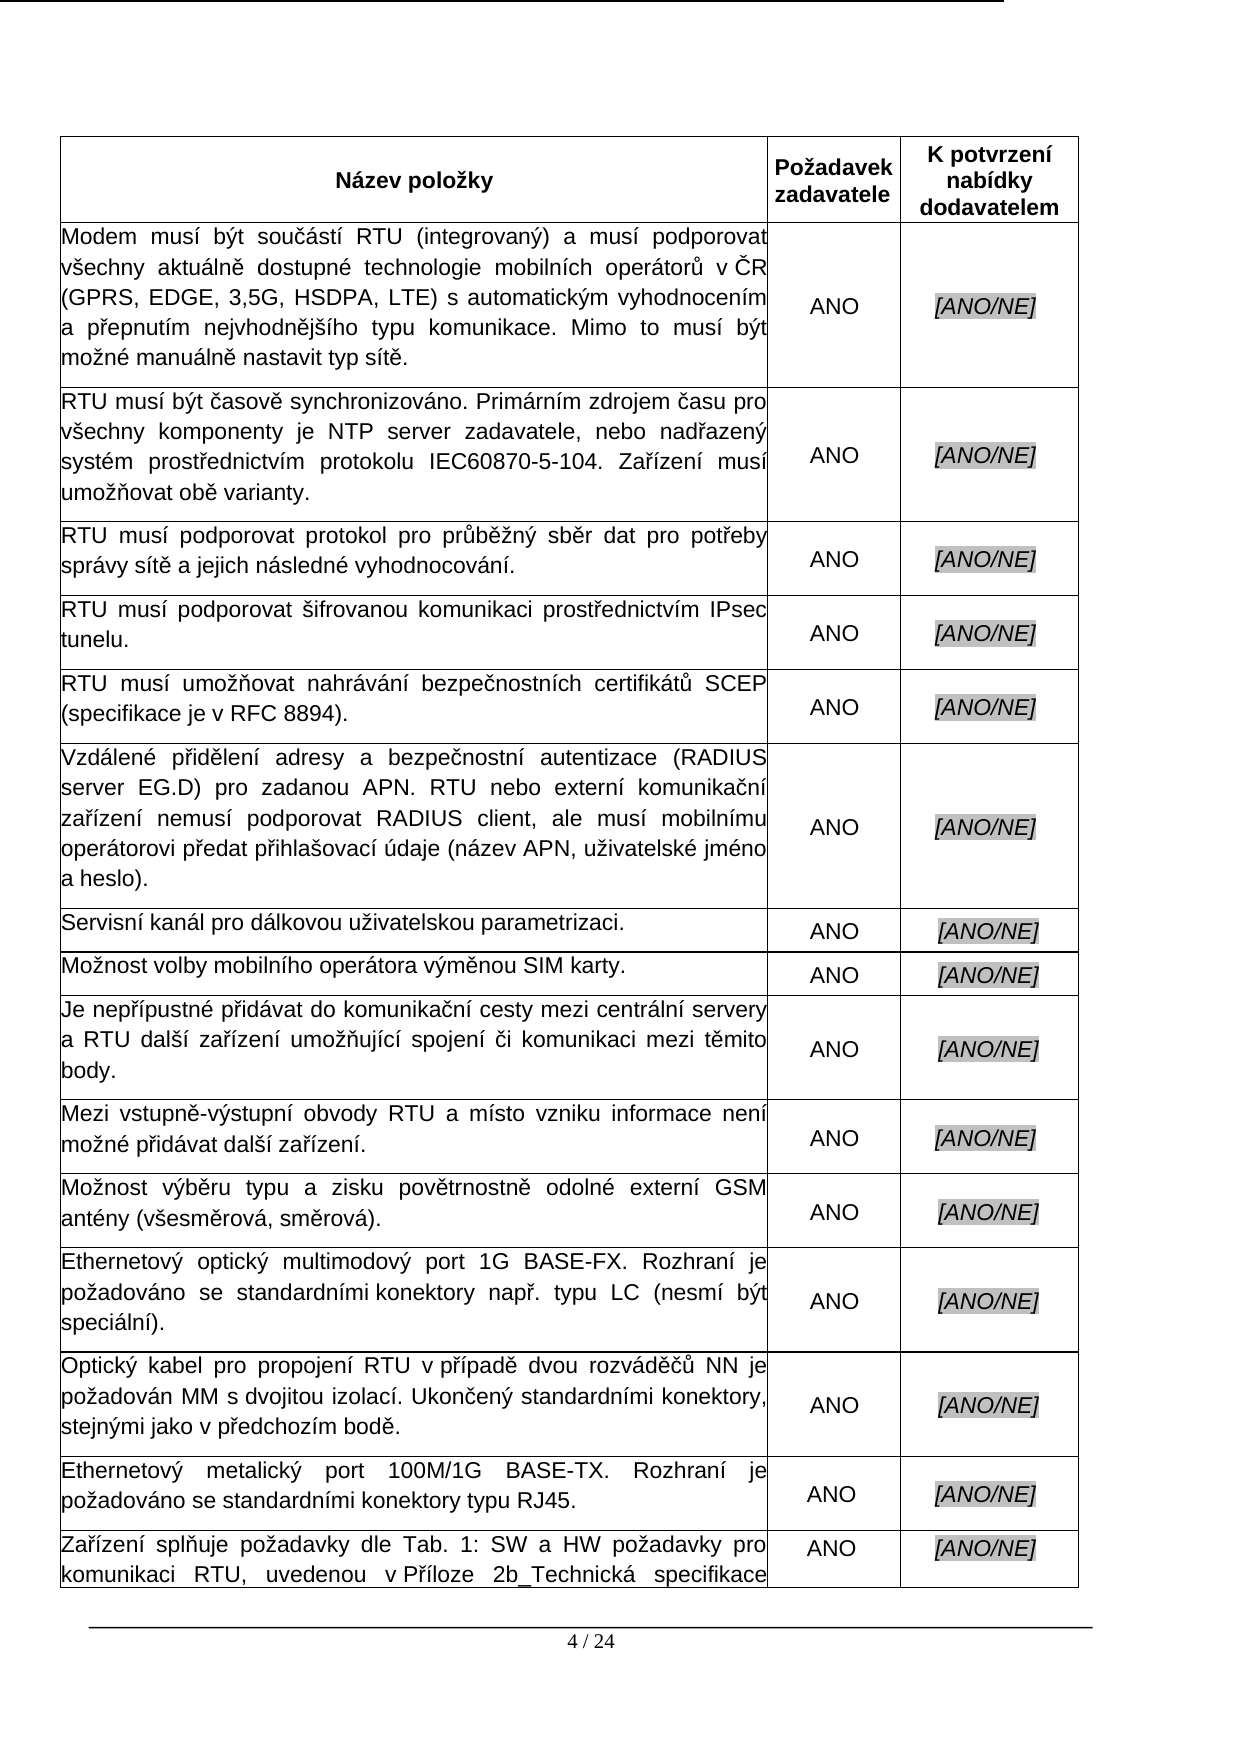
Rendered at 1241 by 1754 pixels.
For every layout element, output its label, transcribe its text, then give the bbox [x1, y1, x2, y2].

table_cell Je nepřípustné přidávat do komunikační cesty mezi centrální servery a RTU další zařízení umožňující spojení či komunikaci mezi těmito body. [61, 996, 767, 1099]
table_cell ANO [768, 953, 900, 995]
table_cell ANO [768, 1457, 900, 1529]
table_cell RTU musí podporovat protokol pro průběžný sběr dat pro potřeby správy sítě a jejich následné vyhodnocování. [61, 522, 767, 595]
table_cell ANO [768, 1248, 900, 1351]
table_cell ANO [768, 596, 900, 669]
table_cell Optický kabel pro propojení RTU v případě dvou rozváděčů NN je požadován MM s dvojitou izolací. Ukončený standardními konektory, stejnými jako v předchozím bodě. [61, 1353, 767, 1456]
table_cell ANO [768, 996, 900, 1099]
table_cell [ANO/NE] [901, 1531, 1078, 1587]
table_cell [ANO/NE] [901, 596, 1078, 669]
table_cell Možnost výběru typu a zisku povětrnostně odolné externí GSM antény (všesměrová, směrová). [61, 1174, 767, 1247]
table_cell Servisní kanál pro dálkovou uživatelskou parametrizaci. [61, 909, 767, 951]
table_cell Vzdálené přidělení adresy a bezpečnostní autentizace (RADIUS server EG.D) pro zadanou APN. RTU nebo externí komunikační zařízení nemusí podporovat RADIUS client, ale musí mobilnímu operátorovi předat přihlašovací údaje (název APN, uživatelské jméno a heslo). [61, 744, 767, 908]
table_cell RTU musí být časově synchronizováno. Primárním zdrojem času pro všechny komponenty je NTP server zadavatele, nebo nadřazený systém prostřednictvím protokolu IEC60870-5-104. Zařízení musí umožňovat obě varianty. [61, 388, 767, 521]
table_cell ANO [768, 223, 900, 387]
table_header Název položky [61, 137, 767, 222]
table_cell [ANO/NE] [901, 953, 1078, 995]
table_cell ANO [768, 744, 900, 908]
table_cell [ANO/NE] [901, 909, 1078, 951]
table_cell ANO [768, 1353, 900, 1456]
table_cell [ANO/NE] [901, 1100, 1078, 1173]
table_cell [ANO/NE] [901, 388, 1078, 521]
table_header Požadavek zadavatele [768, 137, 900, 222]
table_cell Ethernetový metalický port 100M/1G BASE-TX. Rozhraní je požadováno se standardními konektory typu RJ45. [61, 1457, 767, 1529]
table_cell [ANO/NE] [901, 670, 1078, 743]
table_cell ANO [768, 522, 900, 595]
table_cell Mezi vstupně-výstupní obvody RTU a místo vzniku informace není možné přidávat další zařízení. [61, 1100, 767, 1173]
table_cell [ANO/NE] [901, 744, 1078, 908]
table_cell [ANO/NE] [901, 1457, 1078, 1529]
table_cell Možnost volby mobilního operátora výměnou SIM karty. [61, 953, 767, 995]
table_cell RTU musí umožňovat nahrávání bezpečnostních certifikátů SCEP (specifikace je v RFC 8894). [61, 670, 767, 743]
table_cell [ANO/NE] [901, 223, 1078, 387]
table_cell ANO [768, 909, 900, 951]
table_cell ANO [768, 1174, 900, 1247]
table_header K potvrzení nabídky dodavatelem [901, 137, 1078, 222]
table_cell [ANO/NE] [901, 1248, 1078, 1351]
table_cell ANO [768, 1100, 900, 1173]
table_cell ANO [768, 670, 900, 743]
table_cell [ANO/NE] [901, 522, 1078, 595]
table_cell [ANO/NE] [901, 1353, 1078, 1456]
table_cell Ethernetový optický multimodový port 1G BASE-FX. Rozhraní je požadováno se standardními konektory např. typu LC (nesmí být speciální). [61, 1248, 767, 1351]
table_cell Modem musí být součástí RTU (integrovaný) a musí podporovat všechny aktuálně dostupné technologie mobilních operátorů v ČR (GPRS, EDGE, 3,5G, HSDPA, LTE) s automatickým vyhodnocením a přepnutím nejvhodnějšího typu komunikace. Mimo to musí být možné manuálně nastavit typ sítě. [61, 223, 767, 387]
table_cell ANO [768, 388, 900, 521]
table_cell [ANO/NE] [901, 1174, 1078, 1247]
table_cell RTU musí podporovat šifrovanou komunikaci prostřednictvím IPsec tunelu. [61, 596, 767, 669]
table_cell ANO [768, 1531, 900, 1587]
table_cell [ANO/NE] [901, 996, 1078, 1099]
